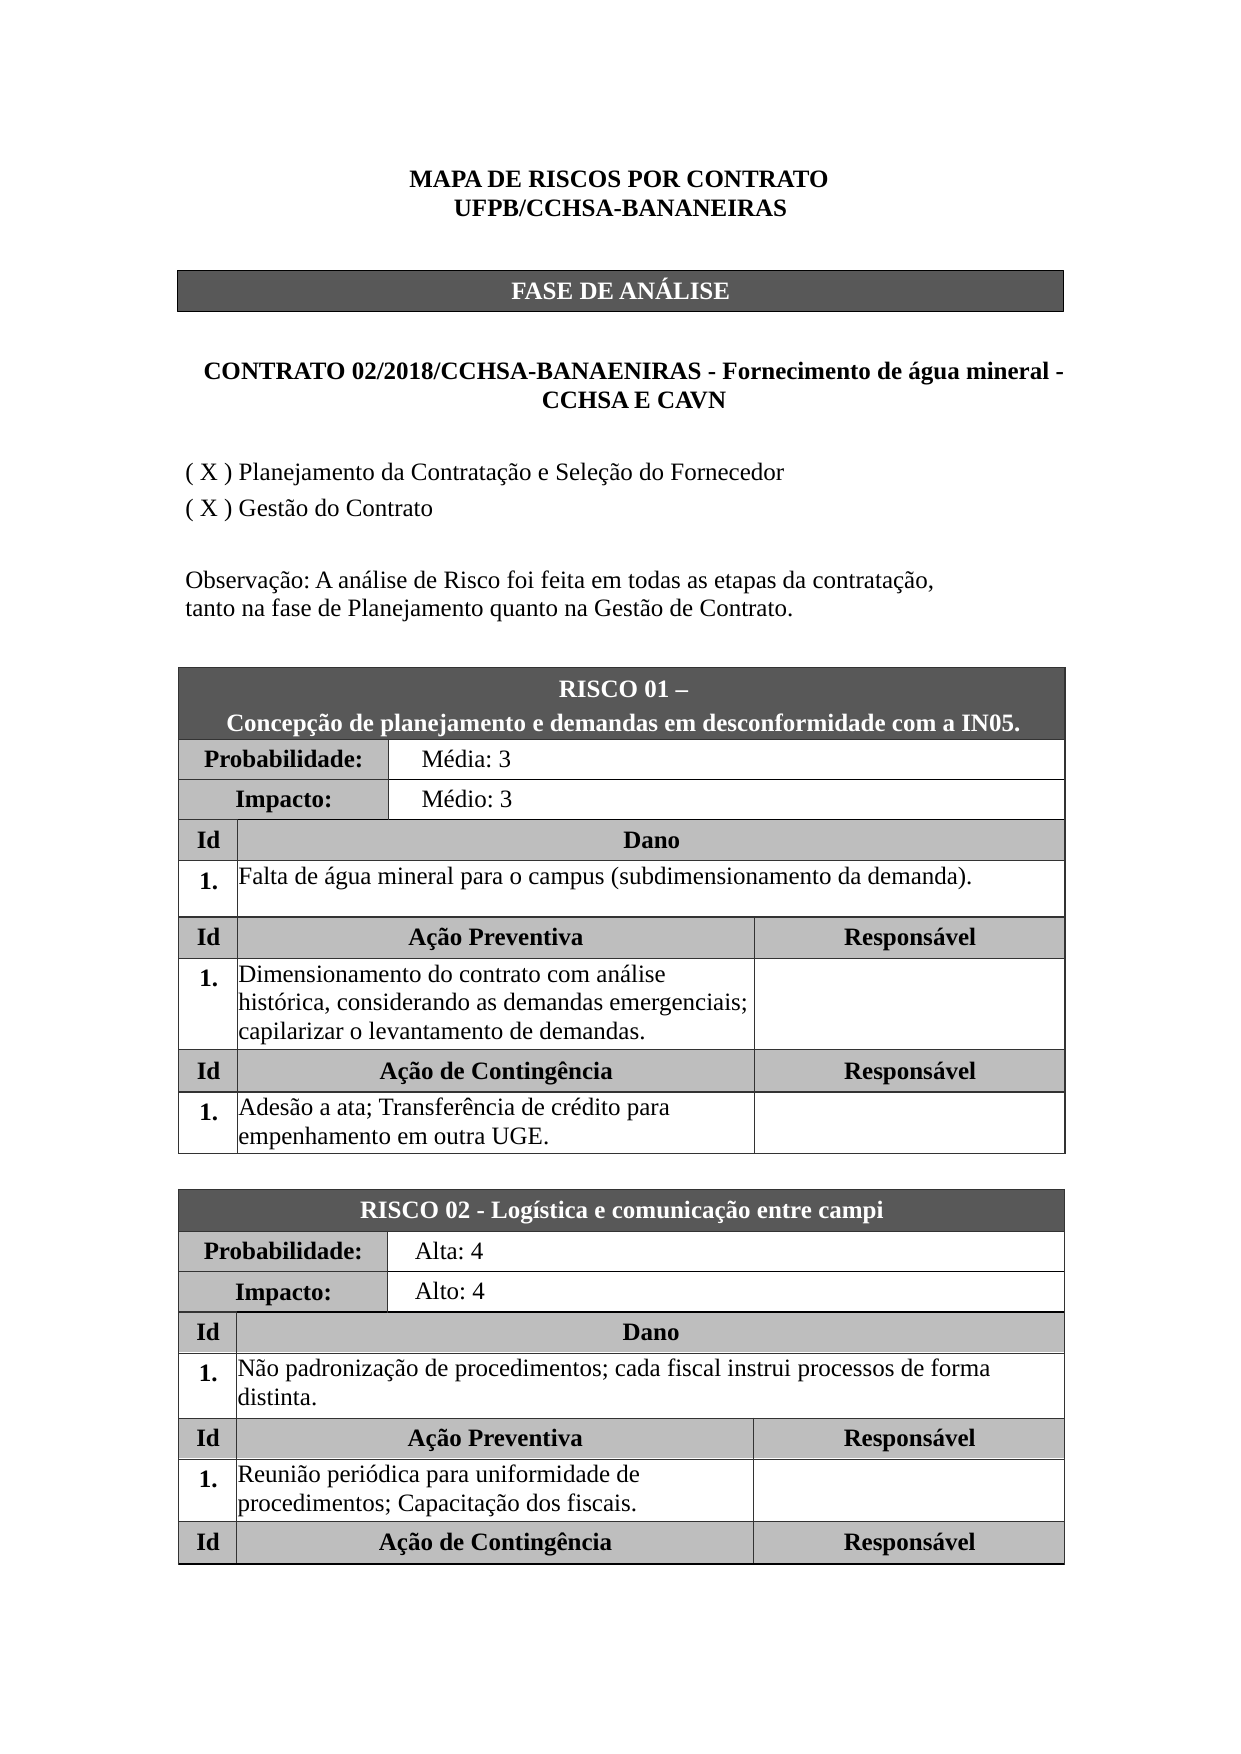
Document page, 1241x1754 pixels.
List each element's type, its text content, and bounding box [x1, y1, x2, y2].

table_cell [755, 1093, 1064, 1153]
table_cell Id [179, 1522, 236, 1563]
table_cell 1. [179, 959, 237, 1049]
table_cell Impacto: [179, 780, 388, 819]
text MAPA DE RISCOS POR CONTRATO [314, 164, 923, 193]
table_cell [755, 959, 1064, 1049]
table_cell Reunião periódica para uniformidade de procedimentos; Capacitação dos fiscais. [237, 1460, 753, 1521]
table_cell Alto: 4 [388, 1272, 1064, 1311]
table_cell Não padronização de procedimentos; cada fiscal instrui processos de forma distinta. [237, 1354, 1064, 1417]
table_header RISCO 01 – Concepção de planejamento e demandas em desconformidade com a IN05. [179, 668, 1064, 739]
table_header RISCO 02 - Logística e comunicação entre campi [179, 1190, 1064, 1231]
table_cell Dano [238, 820, 1064, 860]
table_cell Responsável [754, 1419, 1064, 1458]
table_cell Ação de Contingência [238, 1050, 754, 1091]
text CONTRATO 02/2018/CCHSA-BANAENIRAS - Fornecimento de água mineral - CCHSA E CAVN [185, 356, 1082, 414]
table_cell 1. [179, 861, 237, 916]
table_cell Id [179, 1419, 236, 1458]
table_cell Id [179, 918, 237, 958]
table_cell [754, 1460, 1064, 1521]
table_cell Responsável [755, 1050, 1064, 1091]
table_cell Id [179, 820, 237, 860]
table_cell Adesão a ata; Transferência de crédito para empenhamento em outra UGE. [238, 1093, 754, 1153]
table_cell Alta: 4 [388, 1232, 1064, 1271]
table_cell 1. [179, 1460, 236, 1521]
text UFPB/CCHSA-BANANEIRAS [317, 193, 923, 222]
text ( X ) Gestão do Contrato [185, 493, 1082, 522]
table_cell Ação Preventiva [237, 1419, 753, 1458]
table_cell 1. [179, 1354, 236, 1417]
table_cell Impacto: [179, 1272, 387, 1311]
table_cell Dimensionamento do contrato com análise histórica, considerando as demandas emergenciais; capilarizar o levantamento de demandas. [238, 959, 754, 1049]
table_cell Falta de água mineral para o campus (subdimensionamento da demanda). [238, 861, 1064, 916]
text ( X ) Planejamento da Contratação e Seleção do Fornecedor [185, 457, 1082, 486]
table_cell Ação de Contingência [237, 1522, 753, 1563]
table_cell Dano [237, 1313, 1064, 1352]
table_cell Probabilidade: [179, 1232, 387, 1271]
table_cell Responsável [754, 1522, 1064, 1563]
table_cell Id [179, 1313, 236, 1352]
table_cell Ação Preventiva [238, 918, 754, 958]
table_cell 1. [179, 1093, 237, 1153]
table_cell Probabilidade: [179, 740, 388, 779]
table_cell Média: 3 [389, 740, 1064, 779]
text Observação: A análise de Risco foi feita em todas as etapas da contratação, tanto na fase de Planejamento quanto na Gestão de Contrato. [185, 565, 972, 622]
table_cell Id [179, 1050, 237, 1091]
table_cell Responsável [755, 918, 1064, 958]
table_cell Médio: 3 [389, 780, 1064, 819]
